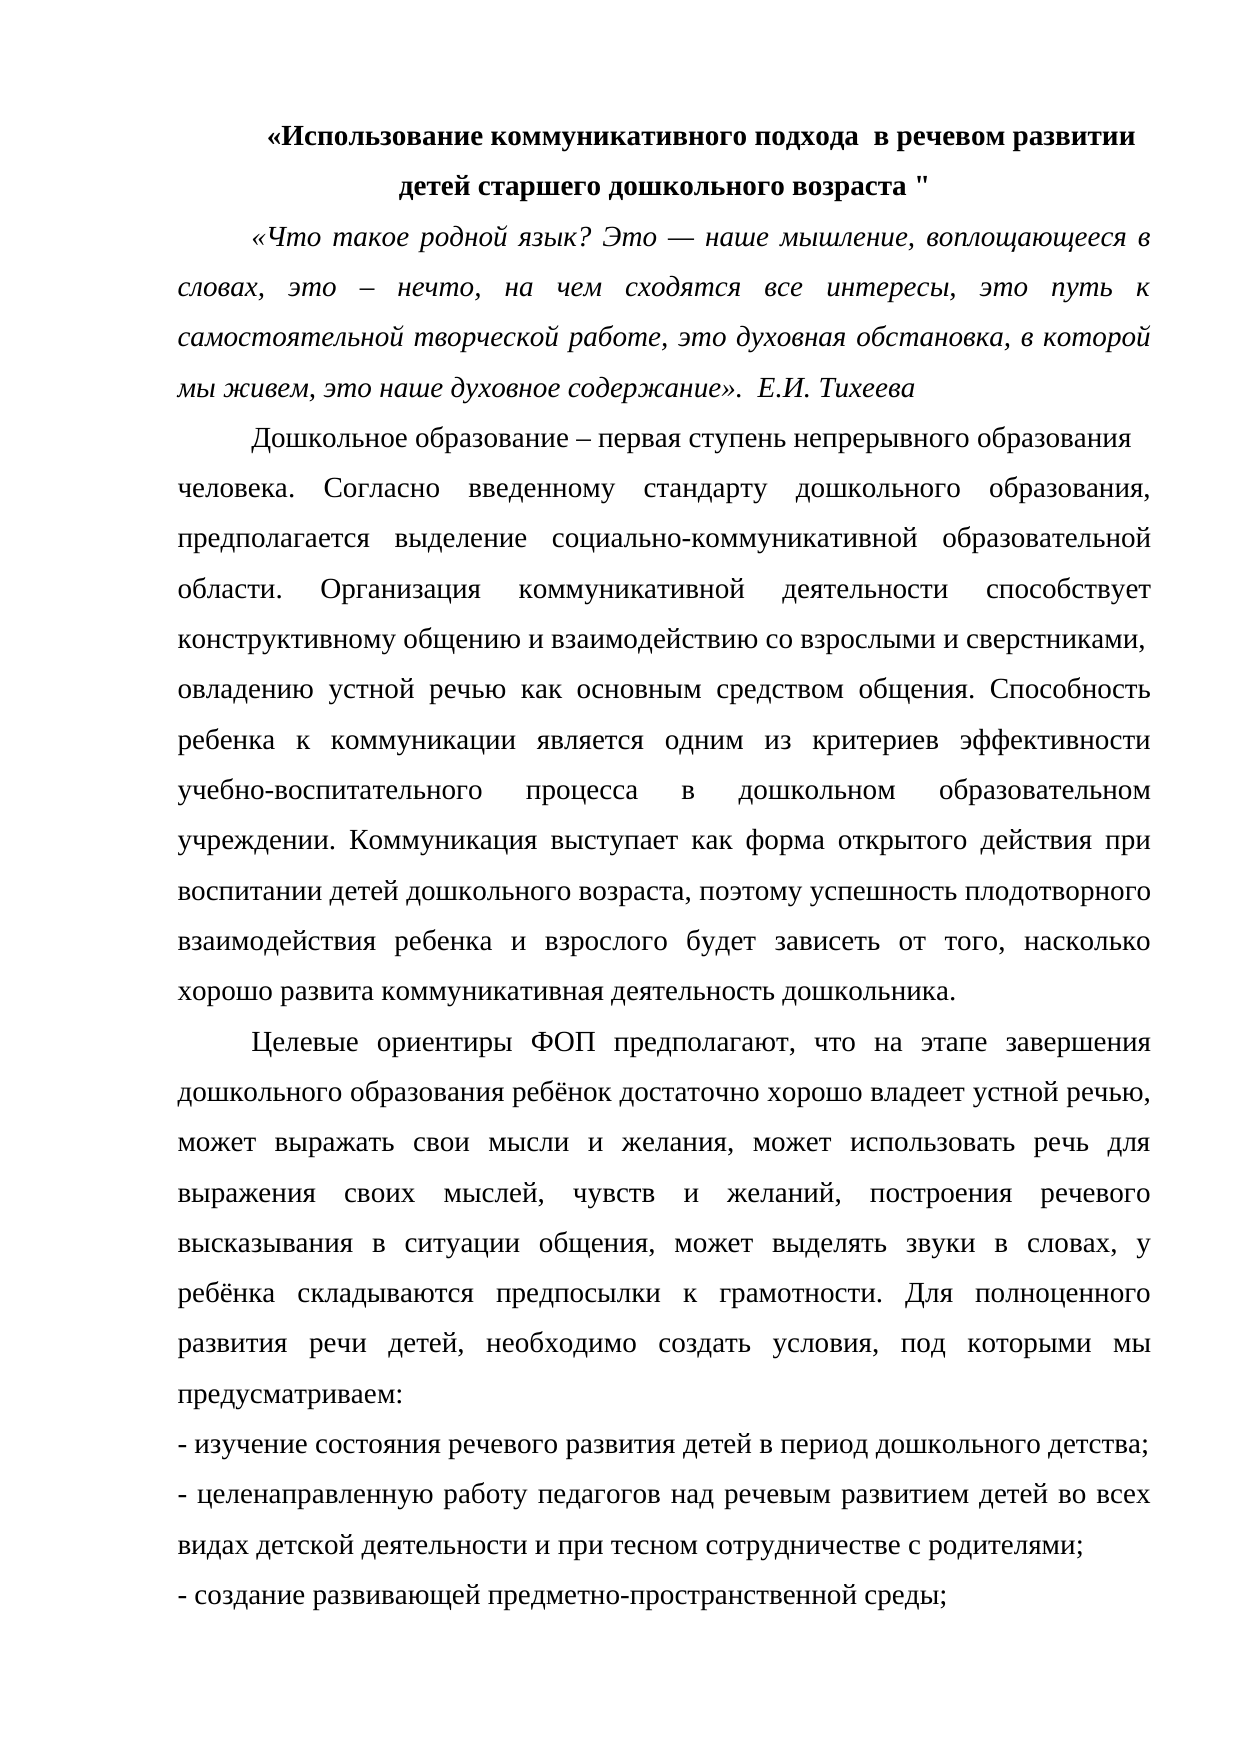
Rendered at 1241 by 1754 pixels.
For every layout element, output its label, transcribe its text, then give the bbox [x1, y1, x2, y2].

text Целевые ориентиры ФОП предполагают, что на этапе завершения дошкольного образования ребёнок достаточно хорошо владеет устной речью, может выражать свои мысли и желания, может использовать речь для выражения своих мыслей, чувств и желаний, построения речевого высказывания в ситуации общения, может выделять звуки в словах, у ребёнка складываются предпосылки к грамотности. Для полноценного развития речи детей, необходимо создать условия, под которыми мы предусматриваем: [177, 1024, 1152, 1409]
text - изучение состояния речевого развития детей в период дошкольного детства; [177, 1426, 1152, 1460]
text Дошкольное образование – первая ступень непрерывного образования [177, 420, 1152, 453]
text человека. Согласно введенному стандарту дошкольного образования, предполагается выделение социально-коммуникативной образовательной области. Организация коммуникативной деятельности способствует конструктивному общению и взаимодействию со взрослыми и сверстниками, [177, 470, 1152, 655]
text «Использование коммуникативного подхода в речевом развитии детей старшего дошкольного возраста " [177, 118, 1152, 202]
text овладению устной речью как основным средством общения. Способность ребенка к коммуникации является одним из критериев эффективности учебно-воспитательного процесса в дошкольном образовательном учреждении. Коммуникация выступает как форма открытого действия при воспитании детей дошкольного возраста, поэтому успешность плодотворного взаимодействия ребенка и взрослого будет зависеть от того, насколько хорошо развита коммуникативная деятельность дошкольника. [177, 672, 1152, 1007]
text «Что такое родной язык? Это — наше мышление, воплощающееся в словах, это – нечто, на чем сходятся все интересы, это путь к самостоятельной творческой работе, это духовная обстановка, в которой мы живем, это наше духовное содержание». Е.И. Тихеева [177, 219, 1152, 403]
text - целенаправленную работу педагогов над речевым развитием детей во всех видах детской деятельности и при тесном сотрудничестве с родителями; [177, 1477, 1152, 1560]
text - создание развивающей предметно-пространственной среды; [177, 1577, 1152, 1611]
